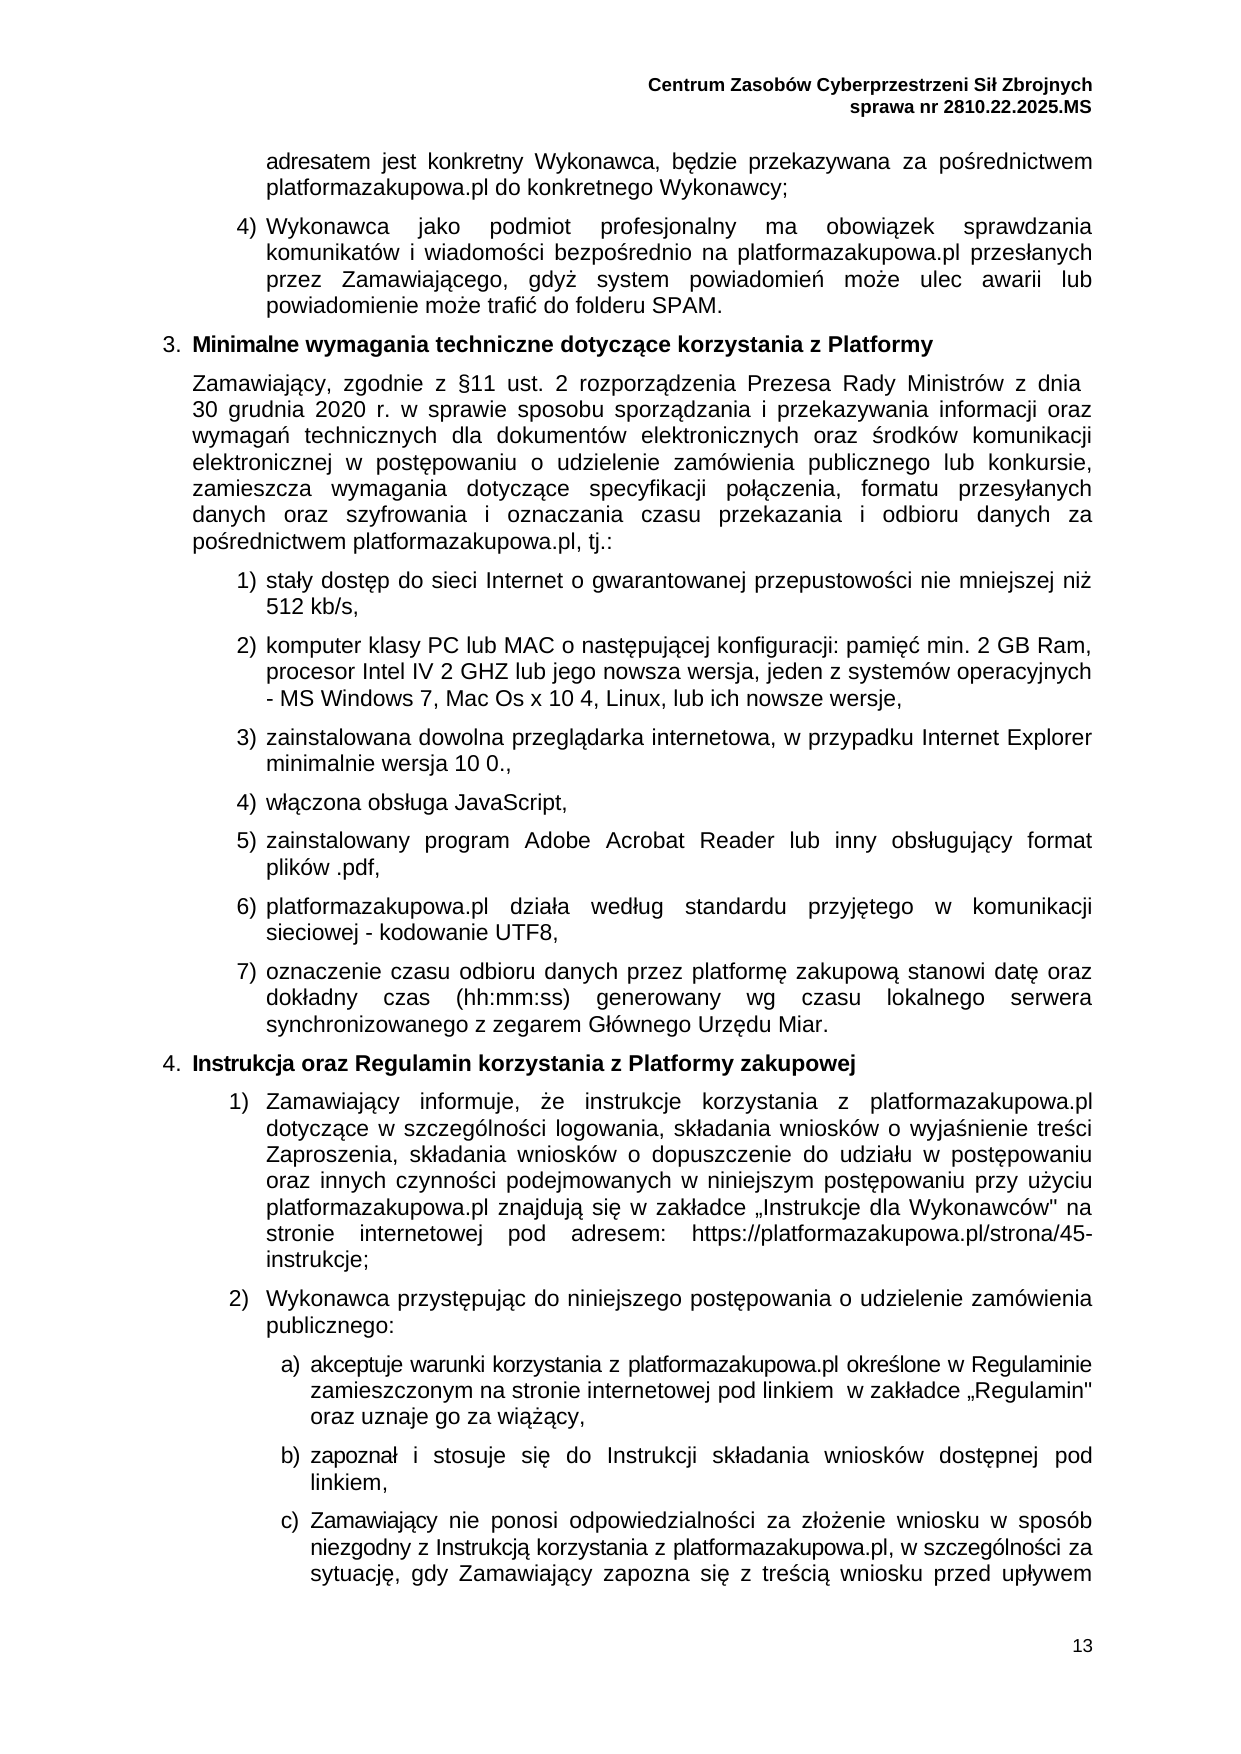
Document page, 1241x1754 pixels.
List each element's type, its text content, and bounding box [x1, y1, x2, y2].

list komputer klasy PC lub MAC o następującej konfiguracji: pamięć min. 2 GB Ram, procesor Intel IV 2 GHZ lub jego nowsza wersja, jeden z systemów operacyjnych - MS Windows 7, Mac Os x 10 4, Linux, lub ich nowsze wersje, [236, 632, 1093, 711]
text Zamawiający, zgodnie z §11 ust. 2 rozporządzenia Prezesa Rady Ministrów z dnia 30 grudnia 2020 r. w sprawie sposobu sporządzania i przekazywania informacji oraz wymagań technicznych dla dokumentów elektronicznych oraz środków komunikacji elektronicznej w postępowaniu o udzielenie zamówienia publicznego lub konkursie, zamieszcza wymagania dotyczące specyfikacji połączenia, formatu przesyłanych danych oraz szyfrowania i oznaczania czasu przekazania i odbioru danych za pośrednictwem platformazakupowa.pl, tj.: [192, 370, 1093, 554]
list Instrukcja oraz Regulamin korzystania z Platformy zakupowej [162, 1049, 1093, 1076]
list zainstalowana dowolna przeglądarka internetowa, w przypadku Internet Explorer minimalnie wersja 10 0., [236, 723, 1093, 776]
list zainstalowany program Adobe Acrobat Reader lub inny obsługujący format plików .pdf, [236, 827, 1093, 880]
list zapoznał i stosuje się do Instrukcji składania wniosków dostępnej pod linkiem, [281, 1442, 1093, 1495]
list Zamawiający informuje, że instrukcje korzystania z platformazakupowa.pl dotyczące w szczególności logowania, składania wniosków o wyjaśnienie treści Zaproszenia, składania wniosków o dopuszczenie do udziału w postępowaniu oraz innych czynności podejmowanych w niniejszym postępowaniu przy użyciu platformazakupowa.pl znajdują się w zakładce „Instrukcje dla Wykonawców" na stronie internetowej pod adresem: https://platformazakupowa.pl/strona/45-instrukcje; [229, 1088, 1093, 1273]
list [281, 1507, 1093, 1586]
list Wykonawca przystępując do niniejszego postępowania o udzielenie zamówienia publicznego: [229, 1285, 1093, 1338]
list Wykonawca jako podmiot profesjonalny ma obowiązek sprawdzania komunikatów i wiadomości bezpośrednio na platformazakupowa.pl przesłanych przez Zamawiającego, gdyż system powiadomień może ulec awarii lub powiadomienie może trafić do folderu SPAM. [236, 213, 1093, 318]
list Minimalne wymagania techniczne dotyczące korzystania z Platformy [162, 331, 1093, 357]
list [236, 148, 1093, 200]
list stały dostęp do sieci Internet o gwarantowanej przepustowości nie mniejszej niż 512 kb/s, [236, 567, 1093, 619]
list platformazakupowa.pl działa według standardu przyjętego w komunikacji sieciowej - kodowanie UTF8, [236, 893, 1093, 945]
list akceptuje warunki korzystania z platformazakupowa.pl określone w Regulaminie zamieszczonym na stronie internetowej pod linkiem w zakładce „Regulamin" oraz uznaje go za wiążący, [281, 1351, 1093, 1429]
list włączona obsługa JavaScript, [236, 789, 1093, 815]
list oznaczenie czasu odbioru danych przez platformę zakupową stanowi datę oraz dokładny czas (hh:mm:ss) generowany wg czasu lokalnego serwera synchronizowanego z zegarem Głównego Urzędu Miar. [236, 958, 1093, 1037]
